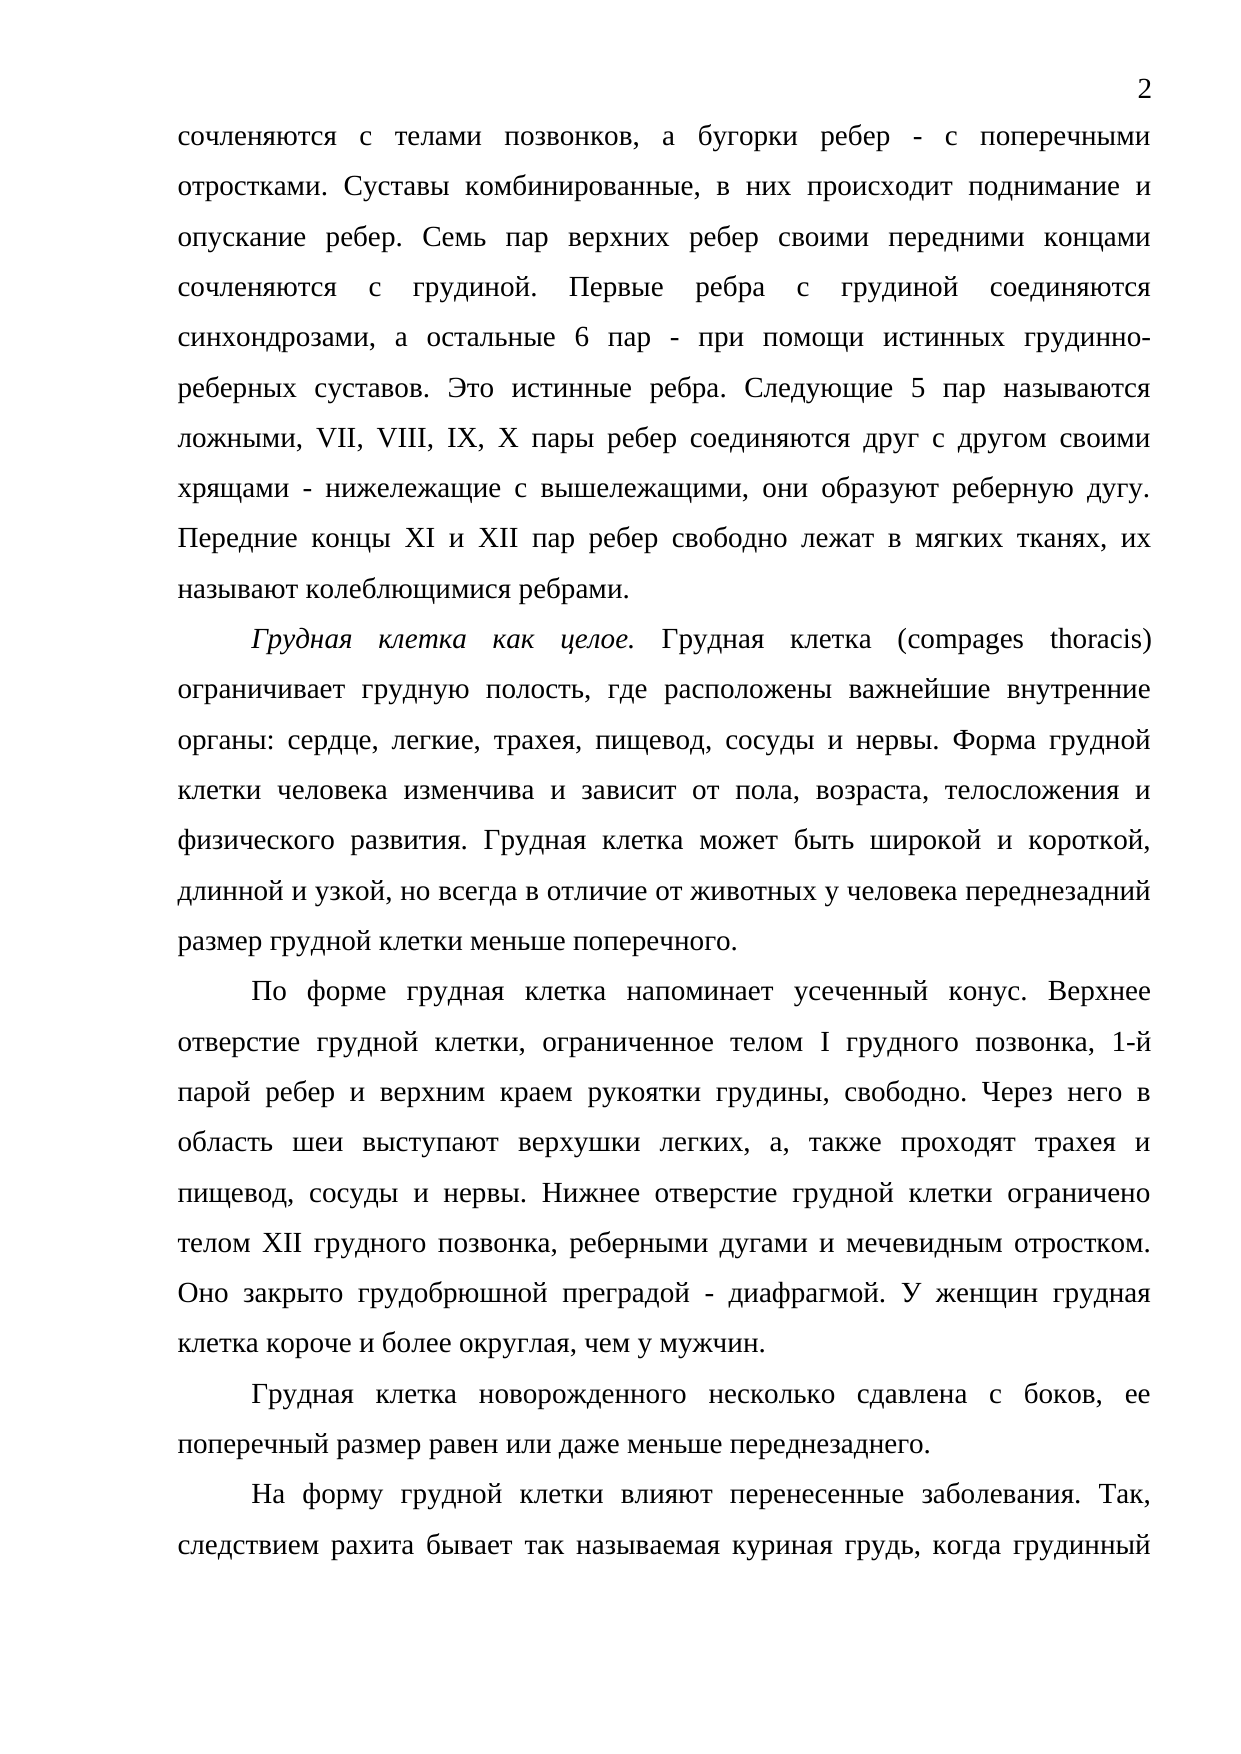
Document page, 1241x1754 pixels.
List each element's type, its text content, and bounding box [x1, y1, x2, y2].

text По форме грудная клетка напоминает усеченный конус. Верхнее отверстие грудной клетки, ограниченное телом I грудного позвонка, 1-й парой ребер и верхним краем рукоятки грудины, свободно. Через него в область шеи выступают верхушки легких, а, также проходят трахея и пищевод, сосуды и нервы. Нижнее отверстие грудной клетки ограничено телом XII грудного позвонка, реберными дугами и мечевидным отростком. Оно закрыто грудобрюшной преградой - диафрагмой. У женщин грудная клетка короче и более округлая, чем у мужчин. [177, 973, 1152, 1359]
text Грудная клетка как целое. Грудная клетка (compages thoracis) ограничивает грудную полость, где расположены важнейшие внутренние органы: сердце, легкие, трахея, пищевод, сосуды и нервы. Форма грудной клетки человека изменчива и зависит от пола, возраста, телосложения и физического развития. Грудная клетка может быть широкой и короткой, длинной и узкой, но всегда в отличие от животных у человека переднезадний размер грудной клетки меньше поперечного. [177, 621, 1152, 957]
text Грудная клетка новорожденного несколько сдавлена с боков, ее поперечный размер равен или даже меньше переднезаднего. [177, 1376, 1152, 1460]
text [177, 1477, 1152, 1560]
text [177, 118, 1152, 604]
